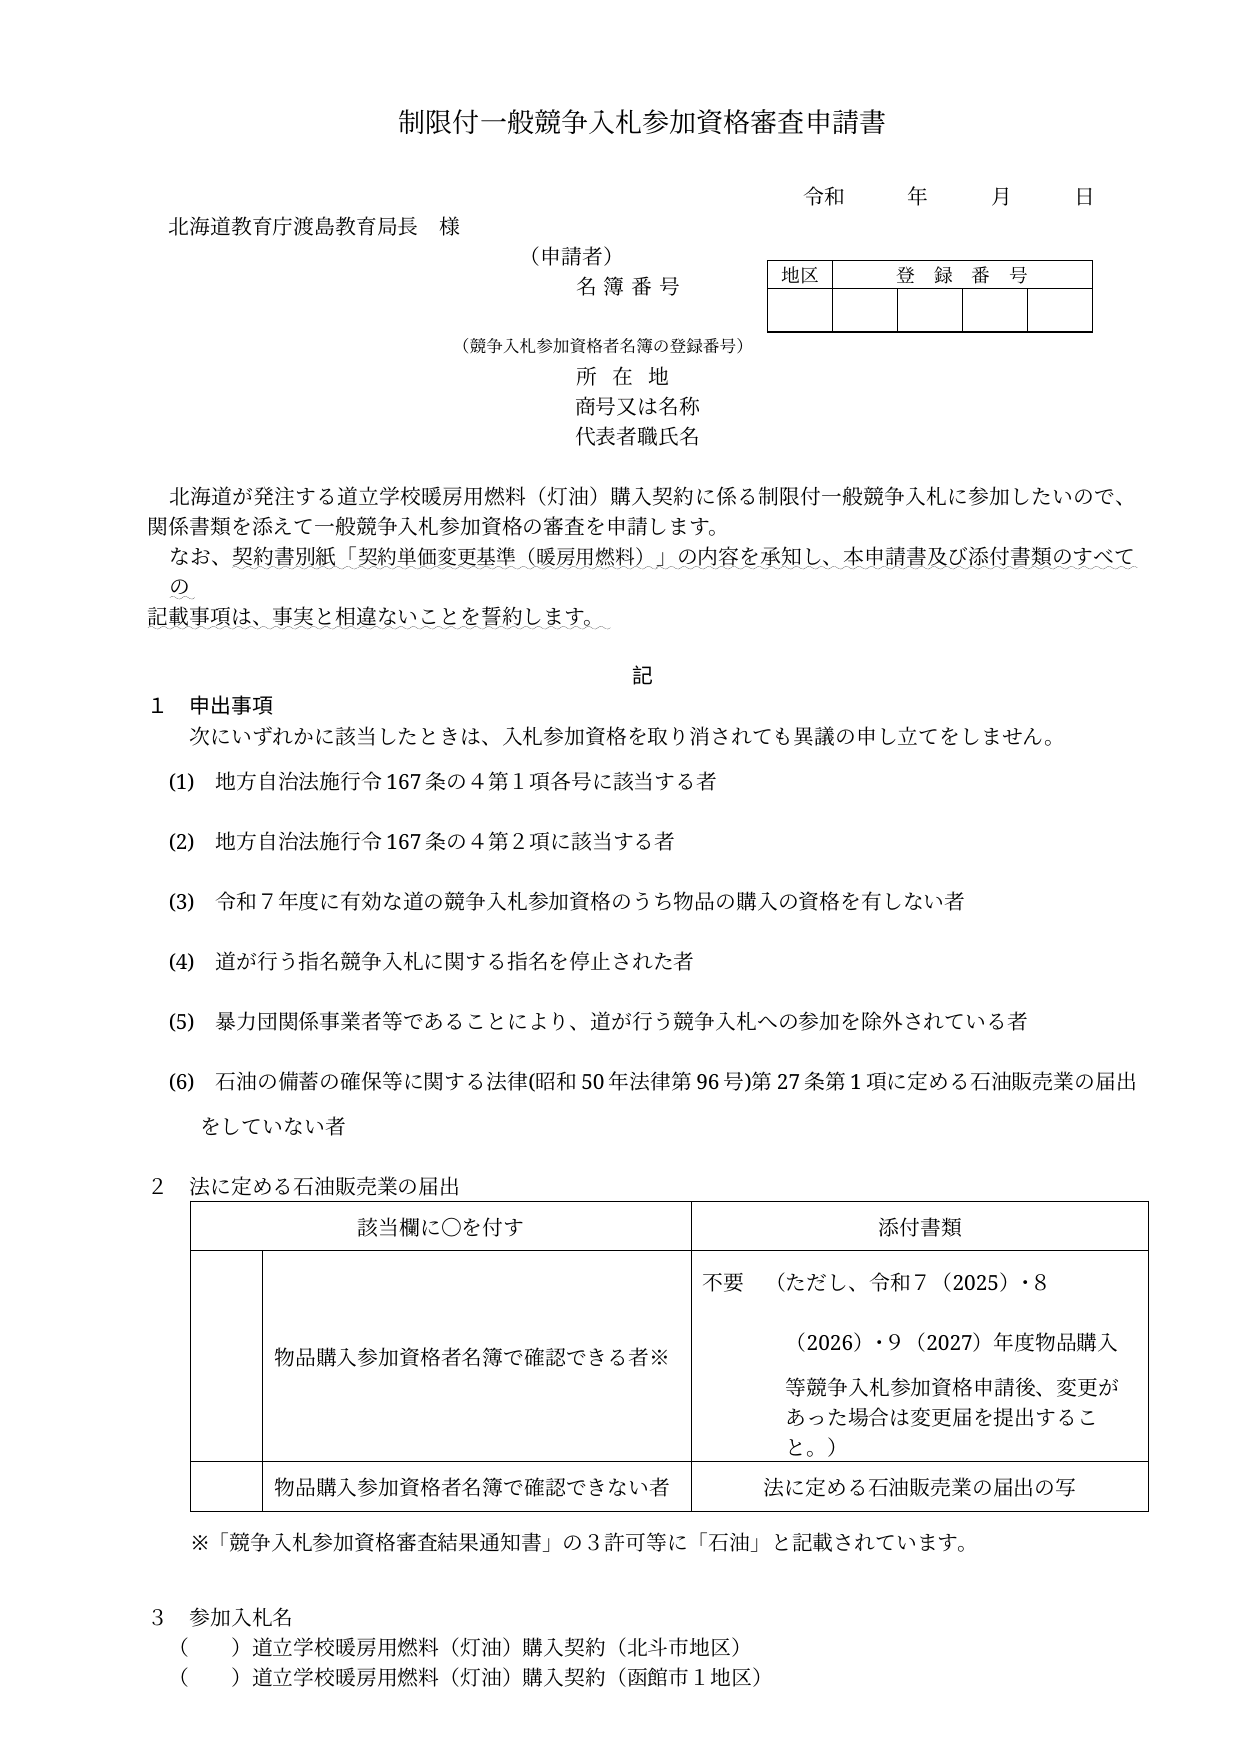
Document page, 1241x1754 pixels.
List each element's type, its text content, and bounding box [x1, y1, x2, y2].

text 制限付一般競争入札参加資格審査申請書 [148, 91, 1137, 151]
table_header 添付書類 [692, 1202, 1148, 1250]
text (6) 石油の備蓄の確保等に関する法律(昭和50年法律第96号)第27条第1項に定める石油販売業の届出をしていない者 [168, 1051, 1137, 1141]
table_cell 物品購入参加資格者名簿で確認できる者※ [263, 1251, 691, 1461]
text ※「競争入札参加資格審査結果通知書」の３許可等に「石油」と記載されています。 [191, 1512, 1137, 1572]
text 代表者職氏名 [148, 421, 1095, 451]
text (4) 道が行う指名競争入札に関する指名を停止された者 [148, 931, 1137, 991]
table_cell [1028, 289, 1092, 331]
table_header 地区 [768, 261, 832, 288]
text （競争入札参加資格者名簿の登録番号） [148, 331, 1063, 361]
text (1) 地方自治法施行令167条の４第１項各号に該当する者 [148, 751, 1137, 811]
text 所在地 [148, 361, 1053, 391]
text (5) 暴力団関係事業者等であることにより、道が行う競争入札への参加を除外されている者 [148, 991, 1137, 1051]
text 北海道教育庁渡島教育局長 様 [148, 211, 1137, 241]
table_cell 物品購入参加資格者名簿で確認できない者 [263, 1462, 691, 1511]
table_cell [191, 1251, 262, 1461]
text （申請者） [148, 241, 1137, 271]
text (2) 地方自治法施行令167条の４第２項に該当する者 [148, 811, 1137, 871]
table_header 該当欄に〇を付す [191, 1202, 691, 1250]
table_cell [898, 289, 962, 331]
text 令和 年 月 日 [148, 181, 1095, 211]
text 北海道が発注する道立学校暖房用燃料（灯油）購入契約に係る制限付一般競争入札に参加したいので、関係書類を添えて一般競争入札参加資格の審査を申請します。 [148, 481, 1137, 541]
subtitle 記 [148, 661, 1137, 691]
table_cell [191, 1462, 262, 1511]
text 商号又は名称 [148, 391, 1054, 421]
table_cell [963, 289, 1027, 331]
table_header 登 録 番 号 [833, 261, 1092, 288]
text 次にいずれかに該当したときは、入札参加資格を取り消されても異議の申し立てをしません。 [148, 721, 1137, 751]
table_cell 法に定める石油販売業の届出の写 [692, 1462, 1148, 1511]
table_cell [833, 289, 897, 331]
text なお、契約書別紙「契約単価変更基準（暖房用燃料）」の内容を承知し、本申請書及び添付書類のすべての [169, 541, 1137, 601]
text ３ 参加入札名 [148, 1602, 1137, 1632]
text （ ）道立学校暖房用燃料（灯油）購入契約（北斗市地区） [148, 1632, 1137, 1662]
text （ ）道立学校暖房用燃料（灯油）購入契約（函館市１地区） [148, 1662, 1137, 1692]
subtitle １ 申出事項 [148, 691, 1137, 721]
text (3) 令和７年度に有効な道の競争入札参加資格のうち物品の購入の資格を有しない者 [168, 871, 1137, 931]
table_cell [768, 289, 832, 331]
text ２ 法に定める石油販売業の届出 [148, 1171, 1137, 1201]
text 記載事項は、事実と相違ないことを誓約します。 [148, 601, 1137, 631]
table_cell 不要 （ただし、令和７（2025）･８（2026）･９（2027）年度物品購入等競争入札参加資格申請後、変更があった場合は変更届を提出すること。） [692, 1251, 1148, 1461]
text 名簿番号 [148, 271, 767, 301]
